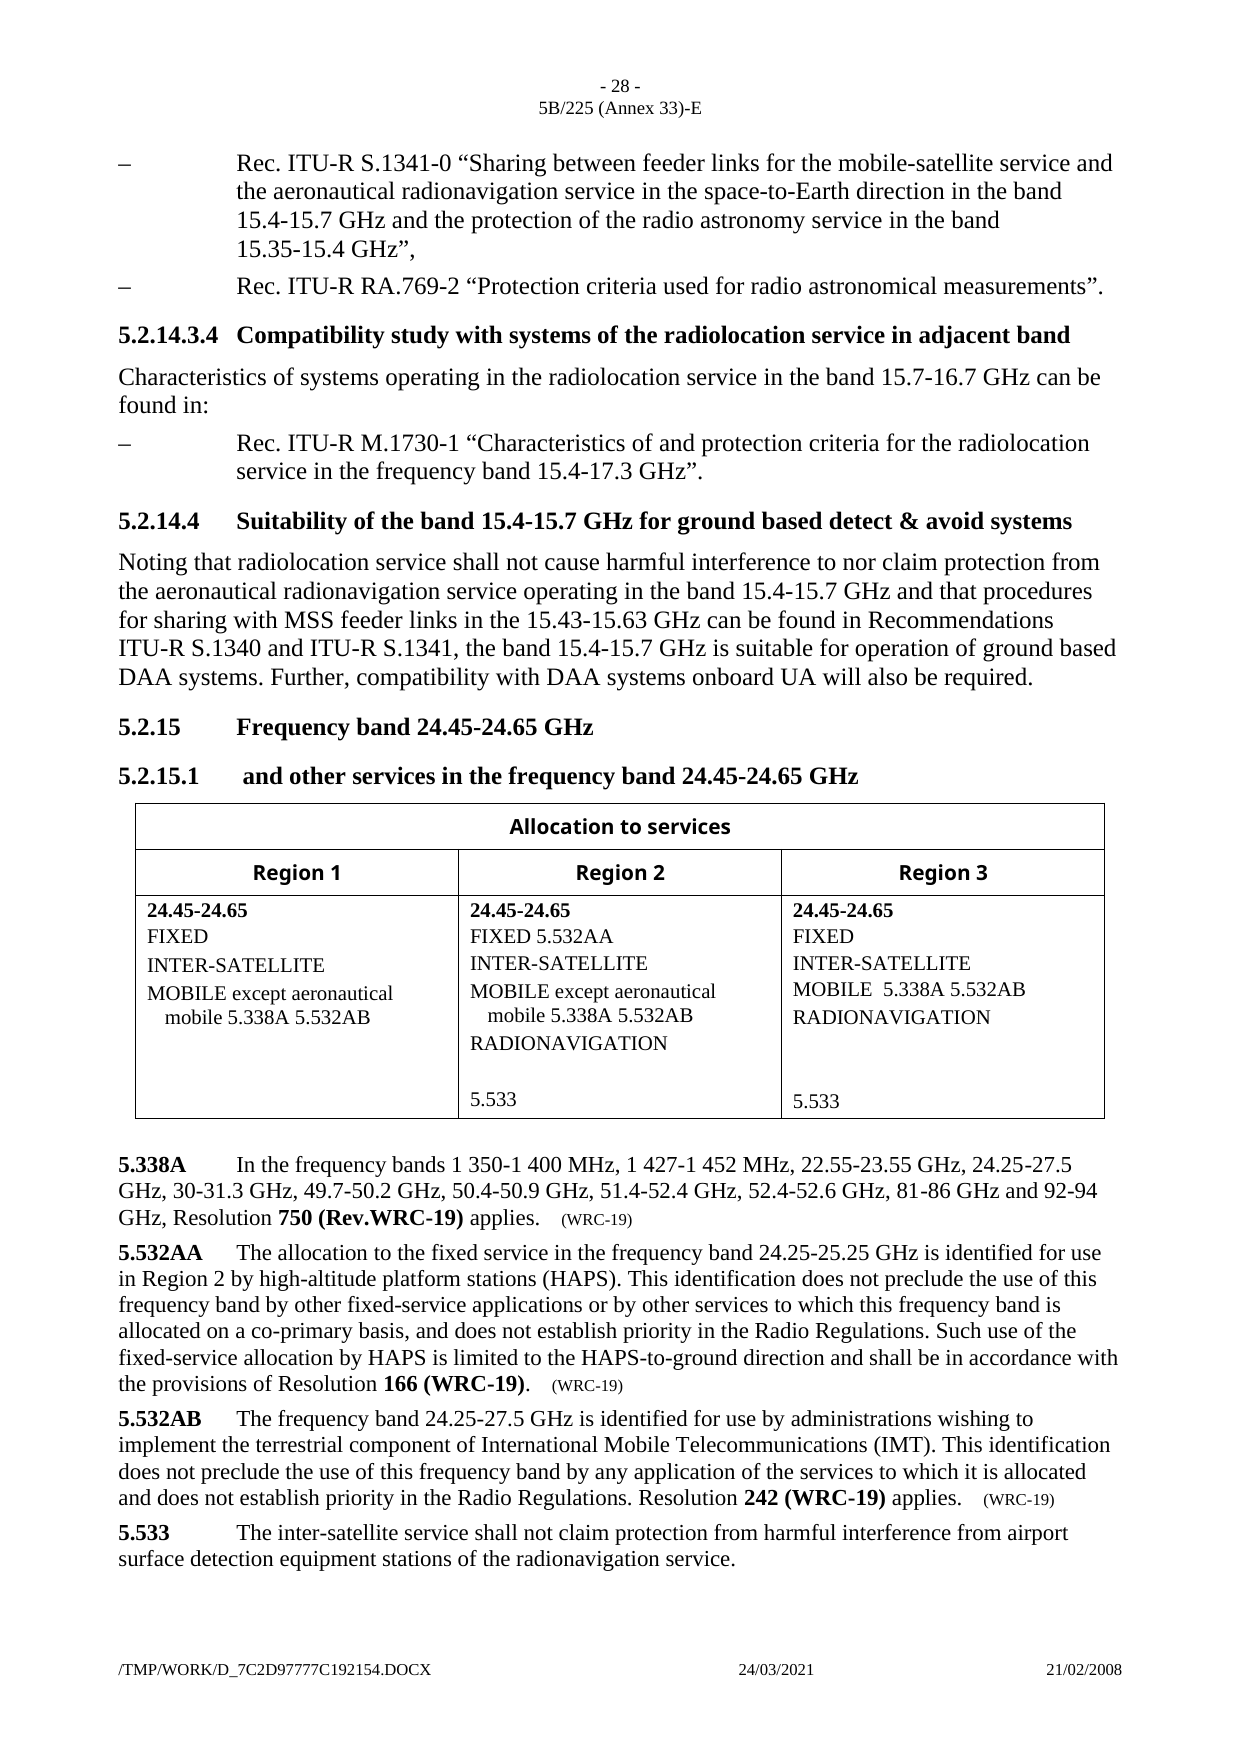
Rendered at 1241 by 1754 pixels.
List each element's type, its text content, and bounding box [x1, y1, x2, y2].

subtitle 5.2.15.1 Allocation to operate detect and avoid and other services in the frequency band 24.45-24.65 GHz [118, 761, 1122, 790]
text 5.338A In the frequency bands 1 350-1 400 MHz, 1 427-1 452 MHz, 22.55-23.55 GHz, 24.25-27.5 GHz, 30-31.3 GHz, 49.7-50.2 GHz, 50.4-50.9 GHz, 51.4-52.4 GHz, 52.4-52.6 GHz, 81-86 GHz and 92-94 GHz, Resolution 750 (Rev.WRC-19) applies. (WRC-19) [118, 1151, 1122, 1230]
subtitle 5.2.14.3.4 Compatibility study with systems of the radiolocation service in adjacent band [118, 321, 1122, 349]
table_cell 24.45-24.65 FIXED INTER-SATELLITE MOBILE 5.338A 5.532AB RADIONAVIGATION 5.533 [782, 896, 1104, 1118]
text 5.533 The inter-satellite service shall not claim protection from harmful interference from airport surface detection equipment stations of the radionavigation service. [118, 1519, 1122, 1571]
text 5.532AA The allocation to the fixed service in the frequency band 24.25-25.25 GHz is identified for use in Region 2 by high-altitude platform stations (HAPS). This identification does not preclude the use of this frequency band by other fixed-service applications or by other services to which this frequency band is allocated on a co-primary basis, and does not establish priority in the Radio Regulations. Such use of the fixed-service allocation by HAPS is limited to the HAPS-to-ground direction and shall be in accordance with the provisions of Resolution 166 (WRC-19). (WRC-19) [118, 1238, 1122, 1397]
table_cell 24.45-24.65 FIXED 5.532AA INTER-SATELLITE MOBILE except aeronautical mobile 5.338A 5.532AB RADIONAVIGATION 5.533 [459, 896, 781, 1118]
table_header Allocation to services [136, 804, 1104, 849]
text – Rec. ITU-R M.1730-1 “Characteristics of and protection criteria for the radiolocation service in the frequency band 15.4-17.3 GHz”. [118, 428, 1122, 485]
text 5.532AB The frequency band 24.25-27.5 GHz is identified for use by administrations wishing to implement the terrestrial component of International Mobile Telecommunications (IMT). This identification does not preclude the use of this frequency band by any application of the services to which it is allocated and does not establish priority in the Radio Regulations. Resolution 242 (WRC-19) applies. (WRC-19) [118, 1405, 1122, 1510]
table_cell Region 2 [459, 850, 781, 895]
table_cell Region 3 [782, 850, 1104, 895]
text – Rec. ITU-R S.1341-0 “Sharing between feeder links for the mobile-satellite service and the aeronautical radionavigation service in the space-to-Earth direction in the band 15.4-15.7 GHz and the protection of the radio astronomy service in the band 15.35-15.4 GHz”, [118, 148, 1122, 263]
text – Rec. ITU-R RA.769-2 “Protection criteria used for radio astronomical measurements”. [118, 271, 1122, 300]
table_cell 24.45-24.65 FIXED INTER-SATELLITE MOBILE except aeronautical mobile 5.338A 5.532AB [136, 896, 458, 1118]
table_cell Region 1 [136, 850, 458, 895]
subtitle 5.2.14.4 Suitability of the band 15.4-15.7 GHz for ground based detect & avoid systems [118, 506, 1122, 535]
text Noting that radiolocation service shall not cause harmful interference to nor claim protection from the aeronautical radionavigation service operating in the band 15.4-15.7 GHz and that procedures for sharing with MSS feeder links in the 15.43-15.63 GHz can be found in Recommendations ITU-R S.1340 and ITU-R S.1341, the band 15.4-15.7 GHz is suitable for operation of ground based DAA systems. Further, compatibility with DAA systems onboard UA will also be required. [118, 547, 1122, 691]
subtitle 5.2.15 Frequency band 24.45-24.65 GHz [118, 712, 1122, 741]
text Characteristics of systems operating in the radiolocation service in the band 15.7-16.7 GHz can be found in: [118, 362, 1122, 419]
